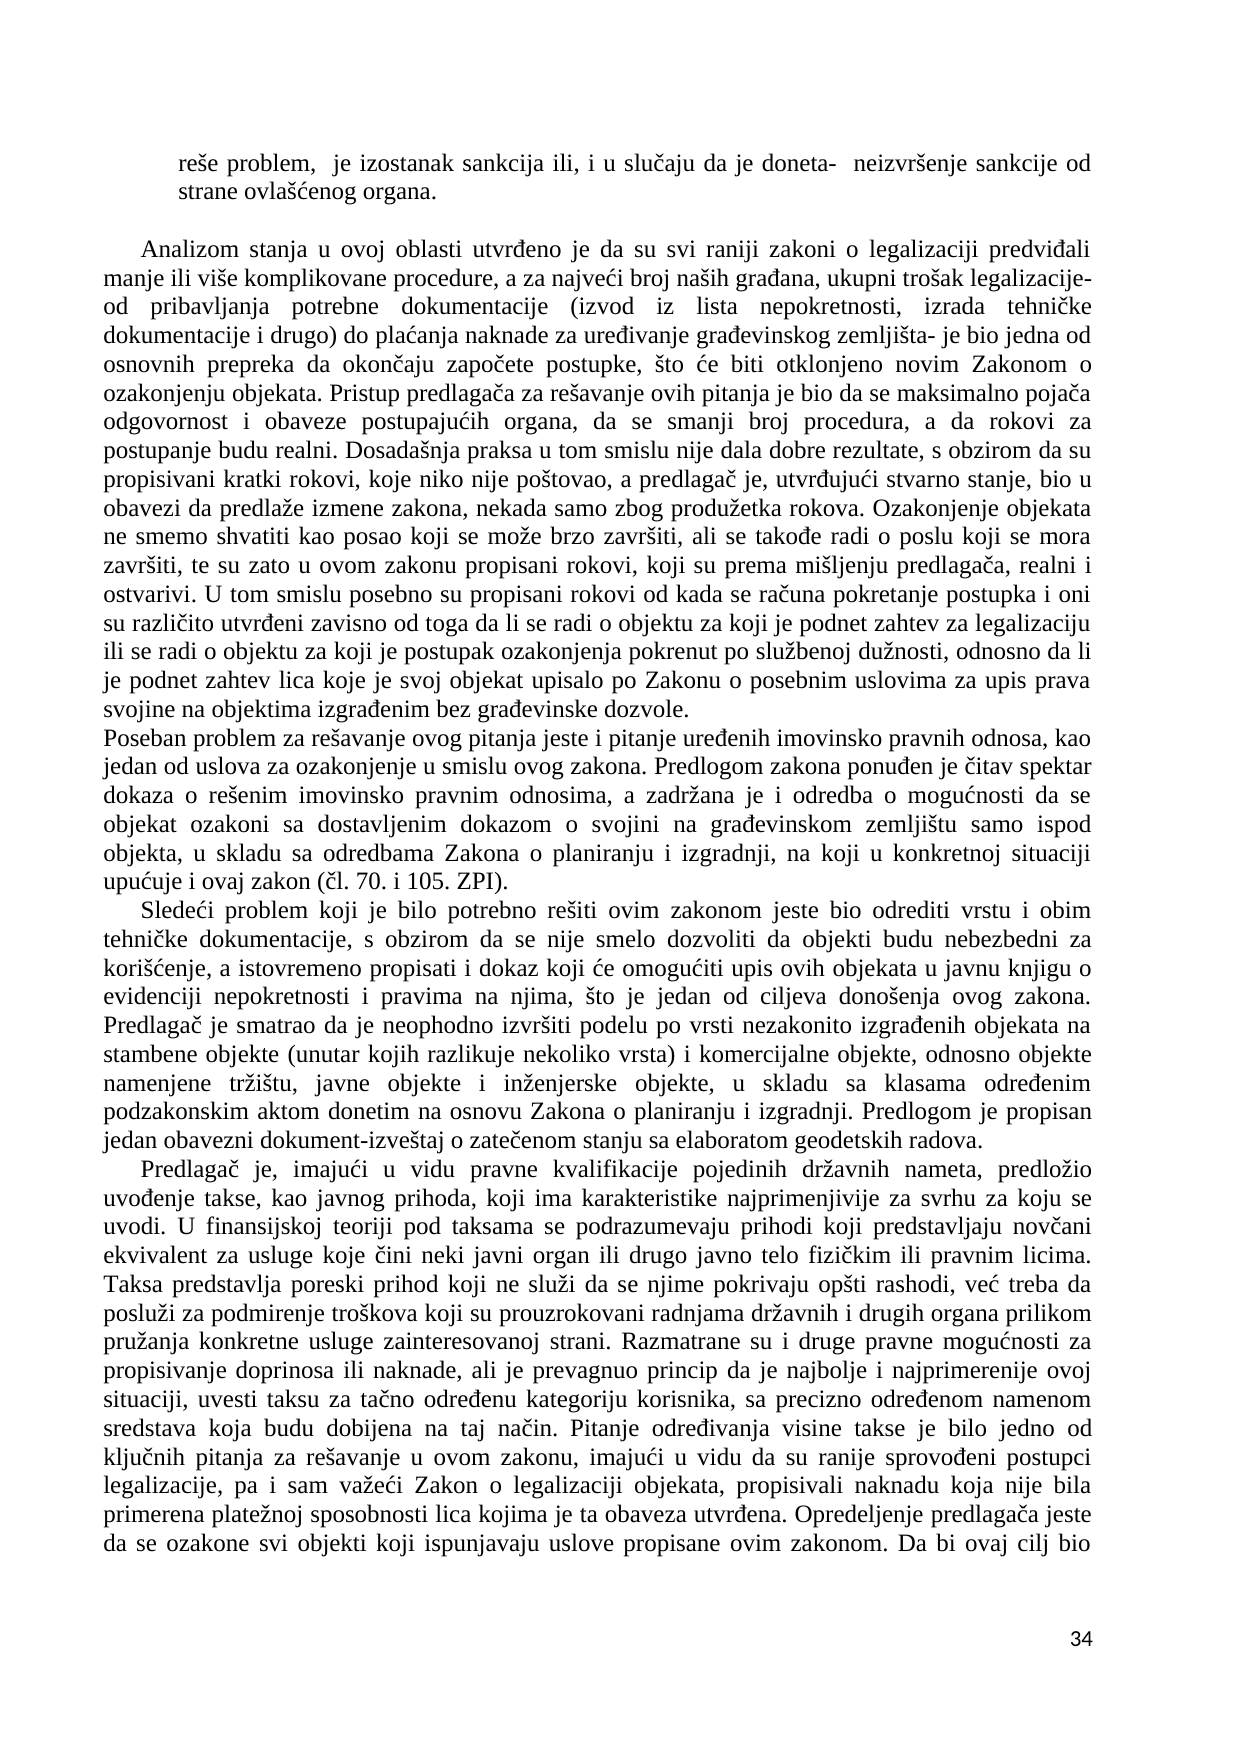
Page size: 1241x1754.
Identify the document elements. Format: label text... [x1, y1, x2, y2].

text Analizom stanja u ovoj oblasti utvrđeno je da su svi raniji zakoni o legalizaciji predviđali manje ili više komplikovane procedure, a za najveći broj naših građana, ukupni trošak legalizacije- od pribavljanja potrebne dokumentacije (izvod iz lista nepokretnosti, izrada tehničke dokumentacije i drugo) do plaćanja naknade za uređivanje građevinskog zemljišta- je bio jedna od osnovnih prepreka da okončaju započete postupke, što će biti otklonjeno novim Zakonom o ozakonjenju objekata. Pristup predlagača za rešavanje ovih pitanja je bio da se maksimalno pojača odgovornost i obaveze postupajućih organa, da se smanji broj procedura, a da rokovi za postupanje budu realni. Dosadašnja praksa u tom smislu nije dala dobre rezultate, s obzirom da su propisivani kratki rokovi, koje niko nije poštovao, a predlagač je, utvrđujući stvarno stanje, bio u obavezi da predlaže izmene zakona, nekada samo zbog produžetka rokova. Ozakonjenje objekata ne smemo shvatiti kao posao koji se može brzo završiti, ali se takođe radi o poslu koji se mora završiti, te su zato u ovom zakonu propisani rokovi, koji su prema mišljenju predlagača, realni i ostvarivi. U tom smislu posebno su propisani rokovi od kada se računa pokretanje postupka i oni su različito utvrđeni zavisno od toga da li se radi o objektu za koji je podnet zahtev za legalizaciju ili se radi o objektu za koji je postupak ozakonjenja pokrenut po službenoj dužnosti, odnosno da li je podnet zahtev lica koje je svoj objekat upisalo po Zakonu o posebnim uslovima za upis prava svojine na objektima izgrađenim bez građevinske dozvole. [103, 234, 1093, 723]
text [103, 1154, 1093, 1557]
text Sledeći problem koji je bilo potrebno rešiti ovim zakonom jeste bio odrediti vrstu i obim tehničke dokumentacije, s obzirom da se nije smelo dozvoliti da objekti budu nebezbedni za korišćenje, a istovremeno propisati i dokaz koji će omogućiti upis ovih objekata u javnu knjigu o evidenciji nepokretnosti i pravima na njima, što je jedan od ciljeva donošenja ovog zakona. Predlagač je smatrao da je neophodno izvršiti podelu po vrsti nezakonito izgrađenih objekata na stambene objekte (unutar kojih razlikuje nekoliko vrsta) i komercijalne objekte, odnosno objekte namenjene tržištu, javne objekte i inženjerske objekte, u skladu sa klasama određenim podzakonskim aktom donetim na osnovu Zakona o planiranju i izgradnji. Predlogom je propisan jedan obavezni dokument-izveštaj o zatečenom stanju sa elaboratom geodetskih radova. [103, 895, 1093, 1154]
text Poseban problem za rešavanje ovog pitanja jeste i pitanje uređenih imovinsko pravnih odnosa, kao jedan od uslova za ozakonjenje u smislu ovog zakona. Predlogom zakona ponuđen je čitav spektar dokaza o rešenim imovinsko pravnim odnosima, a zadržana je i odredba o mogućnosti da se objekat ozakoni sa dostavljenim dokazom o svojini na građevinskom zemljištu samo ispod objekta, u skladu sa odredbama Zakona o planiranju i izgradnji, na koji u konkretnoj situaciji upućuje i ovaj zakon (čl. 70. i 105. ZPI). [103, 723, 1093, 895]
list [141, 148, 1093, 205]
